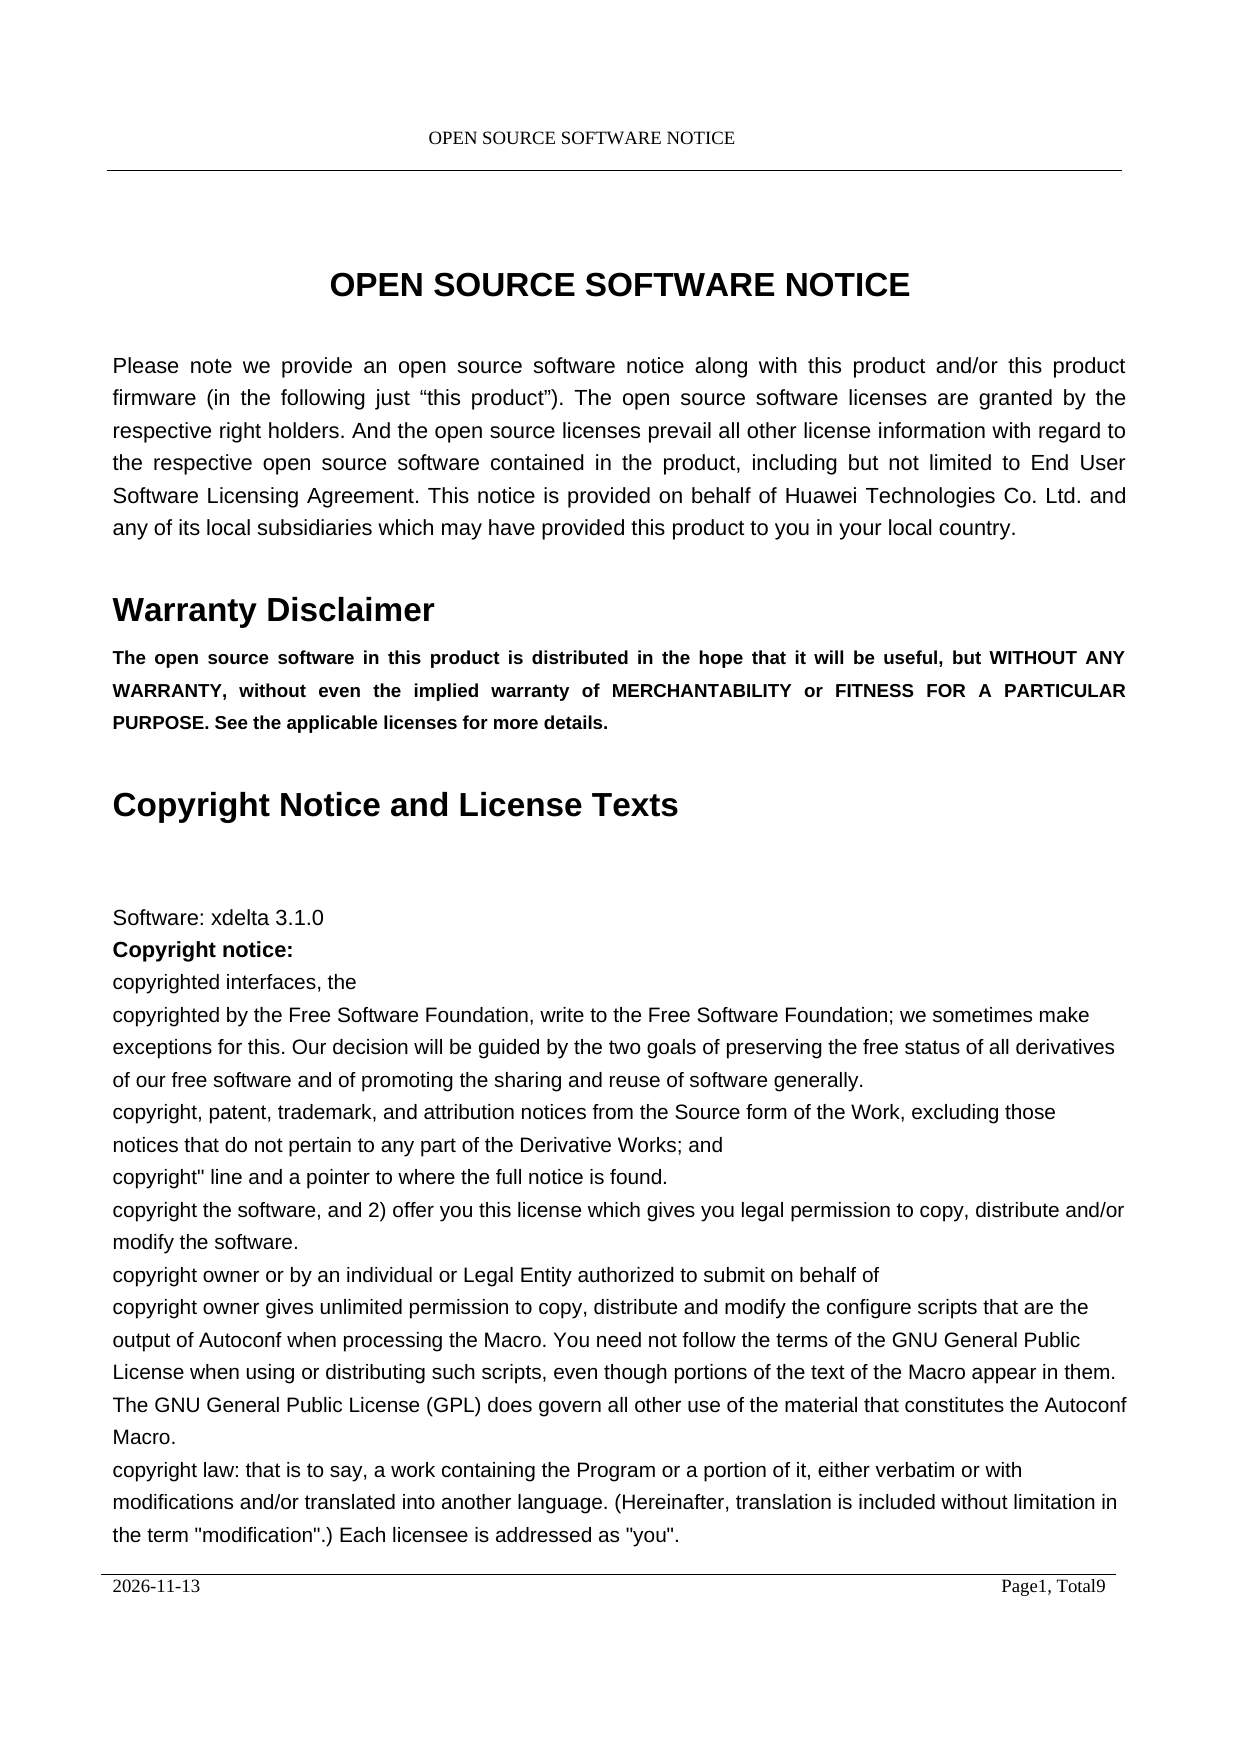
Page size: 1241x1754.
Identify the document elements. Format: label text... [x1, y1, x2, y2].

text copyrighted by the Free Software Foundation, write to the Free Software Foundation; we sometimes make exceptions for this. Our decision will be guided by the two goals of preserving the free status of all derivatives of our free software and of promoting the sharing and reuse of software generally. [112, 998, 1128, 1096]
text Warranty Disclaimer [112, 576, 1128, 641]
text copyrighted interfaces, the [112, 966, 1128, 998]
text The open source software in this product is distributed in the hope that it will be useful, but WITHOUT ANY WARRANTY, without even the implied warranty of MERCHANTABILITY or FITNESS FOR A PARTICULAR PURPOSE. See the applicable licenses for more details. [112, 641, 1128, 739]
text Software: xdelta 3.1.0 [112, 901, 1128, 933]
text copyright, patent, trademark, and attribution notices from the Source form of the Work, excluding those notices that do not pertain to any part of the Derivative Works; and [112, 1096, 1128, 1161]
text copyright the software, and 2) offer you this license which gives you legal permission to copy, distribute and/or modify the software. [112, 1193, 1128, 1258]
text copyright owner or by an individual or Legal Entity authorized to submit on behalf of [112, 1258, 1128, 1291]
text Copyright notice: [112, 933, 1128, 966]
text copyright owner gives unlimited permission to copy, distribute and modify the configure scripts that are the output of Autoconf when processing the Macro. You need not follow the terms of the GNU General Public License when using or distributing such scripts, even though portions of the text of the Macro appear in them. The GNU General Public License (GPL) does govern all other use of the material that constitutes the Autoconf Macro. [112, 1291, 1128, 1453]
text Please note we provide an open source software notice along with this product and/or this product firmware (in the following just “this product”). The open source software licenses are granted by the respective right holders. And the open source licenses prevail all other license information with regard to the respective open source software contained in the product, including but not limited to End User Software Licensing Agreement. This notice is provided on behalf of Huawei Technologies Co. Ltd. and any of its local subsidiaries which may have provided this product to you in your local country. [112, 349, 1128, 544]
text copyright law: that is to say, a work containing the Program or a portion of it, either verbatim or with modifications and/or translated into another language. (Hereinafter, translation is included without limitation in the term "modification".) Each licensee is addressed as "you". [112, 1453, 1128, 1551]
text Copyright Notice and License Texts [112, 771, 1128, 836]
text copyright" line and a pointer to where the full notice is found. [112, 1161, 1128, 1193]
text OPEN SOURCE SOFTWARE NOTICE [112, 251, 1128, 316]
